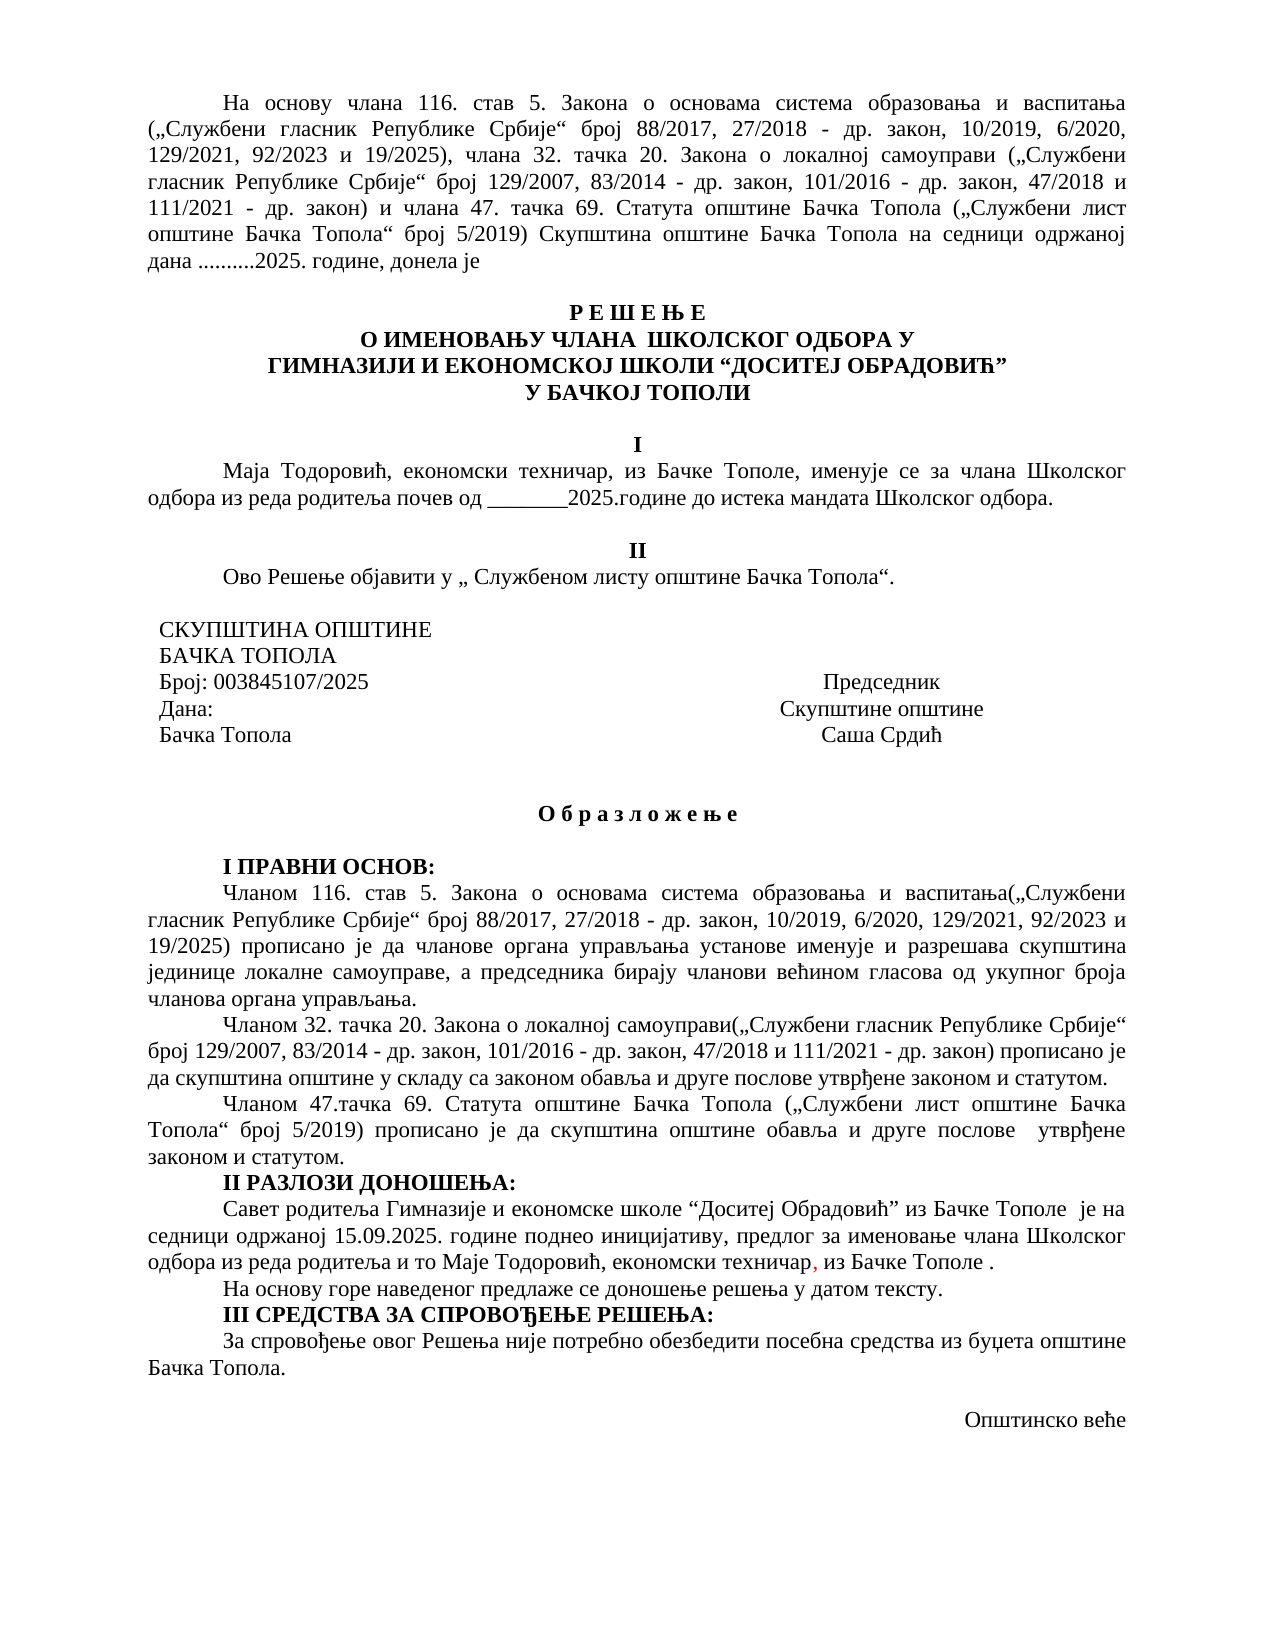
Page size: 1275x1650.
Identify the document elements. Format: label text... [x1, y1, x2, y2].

text За спровођење овог Решења није потребно обезбедити посебна средства из буџета општине Бачка Топола. [148, 1327, 1127, 1380]
text Општинско веће [148, 1406, 1127, 1433]
text Маја Тодоровић, економски техничар, из Бачке Тополе, именује се за члана Школског одбора из реда родитеља почев од _______2025.године до истека мандата Школског одбора. [148, 458, 1127, 510]
table_header СКУПШТИНА ОПШТИНЕ БАЧКА ТОПОЛА Број: 003845107/2025 Дана: Бачка Топола [148, 616, 637, 747]
text Чланом 32. тачка 20. Закона о локалној самоуправи(„Службени гласник Републике Србије“ број 129/2007, 83/2014 - др. закон, 101/2016 - др. закон, 47/2018 и 111/2021 - др. закон) прописано је да скупштина општине у складу са законом обавља и друге послове утврђене законом и статутом. [148, 1011, 1127, 1090]
text О б р а з л о ж е њ е [148, 800, 1127, 827]
table_header Председник Скупштине општине Саша Срдић [637, 616, 1126, 747]
text ГИМНАЗИЈИ И ЕКОНОМСКОЈ ШКОЛИ “ДОСИТЕЈ ОБРАДОВИЋ” [148, 352, 1127, 378]
text Чланом 47.тачка 69. Статута општине Бачка Топола („Службени лист општине Бачка Топола“ број 5/2019) прописано је да скупштина општине обавља и друге послове утврђене законом и статутом. [148, 1090, 1127, 1169]
text О ИМЕНОВАЊУ ЧЛАНА ШКОЛСКОГ ОДБОРА У [148, 326, 1127, 352]
text На основу члана 116. став 5. Закона о основама система образовања и васпитања („Службени гласник Републике Србије“ број 88/2017, 27/2018 - др. закон, 10/2019, 6/2020, 129/2021, 92/2023 и 19/2025), члана 32. тачка 20. Закона о локалној самоуправи („Службени гласник Републике Србије“ број 129/2007, 83/2014 - др. закон, 101/2016 - др. закон, 47/2018 и 111/2021 - др. закон) и члана 47. тачка 69. Статута општине Бачка Топола („Службени лист општине Бачка Топола“ број 5/2019) Скупштина општине Бачка Топола на седници одржаној дана ..........2025. године, донела је [148, 89, 1127, 273]
text Ово Решење објавити у „ Службеном листу општине Бачка Топола“. [148, 563, 1127, 589]
text I [148, 431, 1127, 458]
text II [148, 537, 1127, 563]
text Чланом 116. став 5. Закона о основама система образовања и васпитања(„Службени гласник Републике Србије“ број 88/2017, 27/2018 - др. закон, 10/2019, 6/2020, 129/2021, 92/2023 и 19/2025) прописано је да чланове органа управљања установе именује и разрешава скупштина јединице локалне самоуправе, а председника бирају чланови већином гласова од укупног броја чланова органа управљања. [148, 879, 1127, 1011]
text Савет родитеља Гимназије и економске школе “Доситеј Обрадовић” из Бачке Тополе је на седници одржаној 15.09.2025. године поднео иницијативу, предлог за именовање члана Школског одбора из реда родитеља и то Маје Тодоровић, економски техничар, из Бачке Тополе . [148, 1196, 1127, 1274]
text Р Е Ш Е Њ Е [148, 299, 1127, 326]
text У БАЧКОЈ ТОПОЛИ [148, 378, 1127, 405]
text На основу горе наведеног предлаже се доношење решења у датом тексту. [148, 1274, 1127, 1301]
text II РАЗЛОЗИ ДОНОШЕЊА: [148, 1169, 1127, 1196]
text I ПРАВНИ ОСНОВ: [148, 853, 1127, 879]
text III СРЕДСТВА ЗА СПРОВОЂЕЊЕ РЕШЕЊА: [148, 1301, 1127, 1327]
